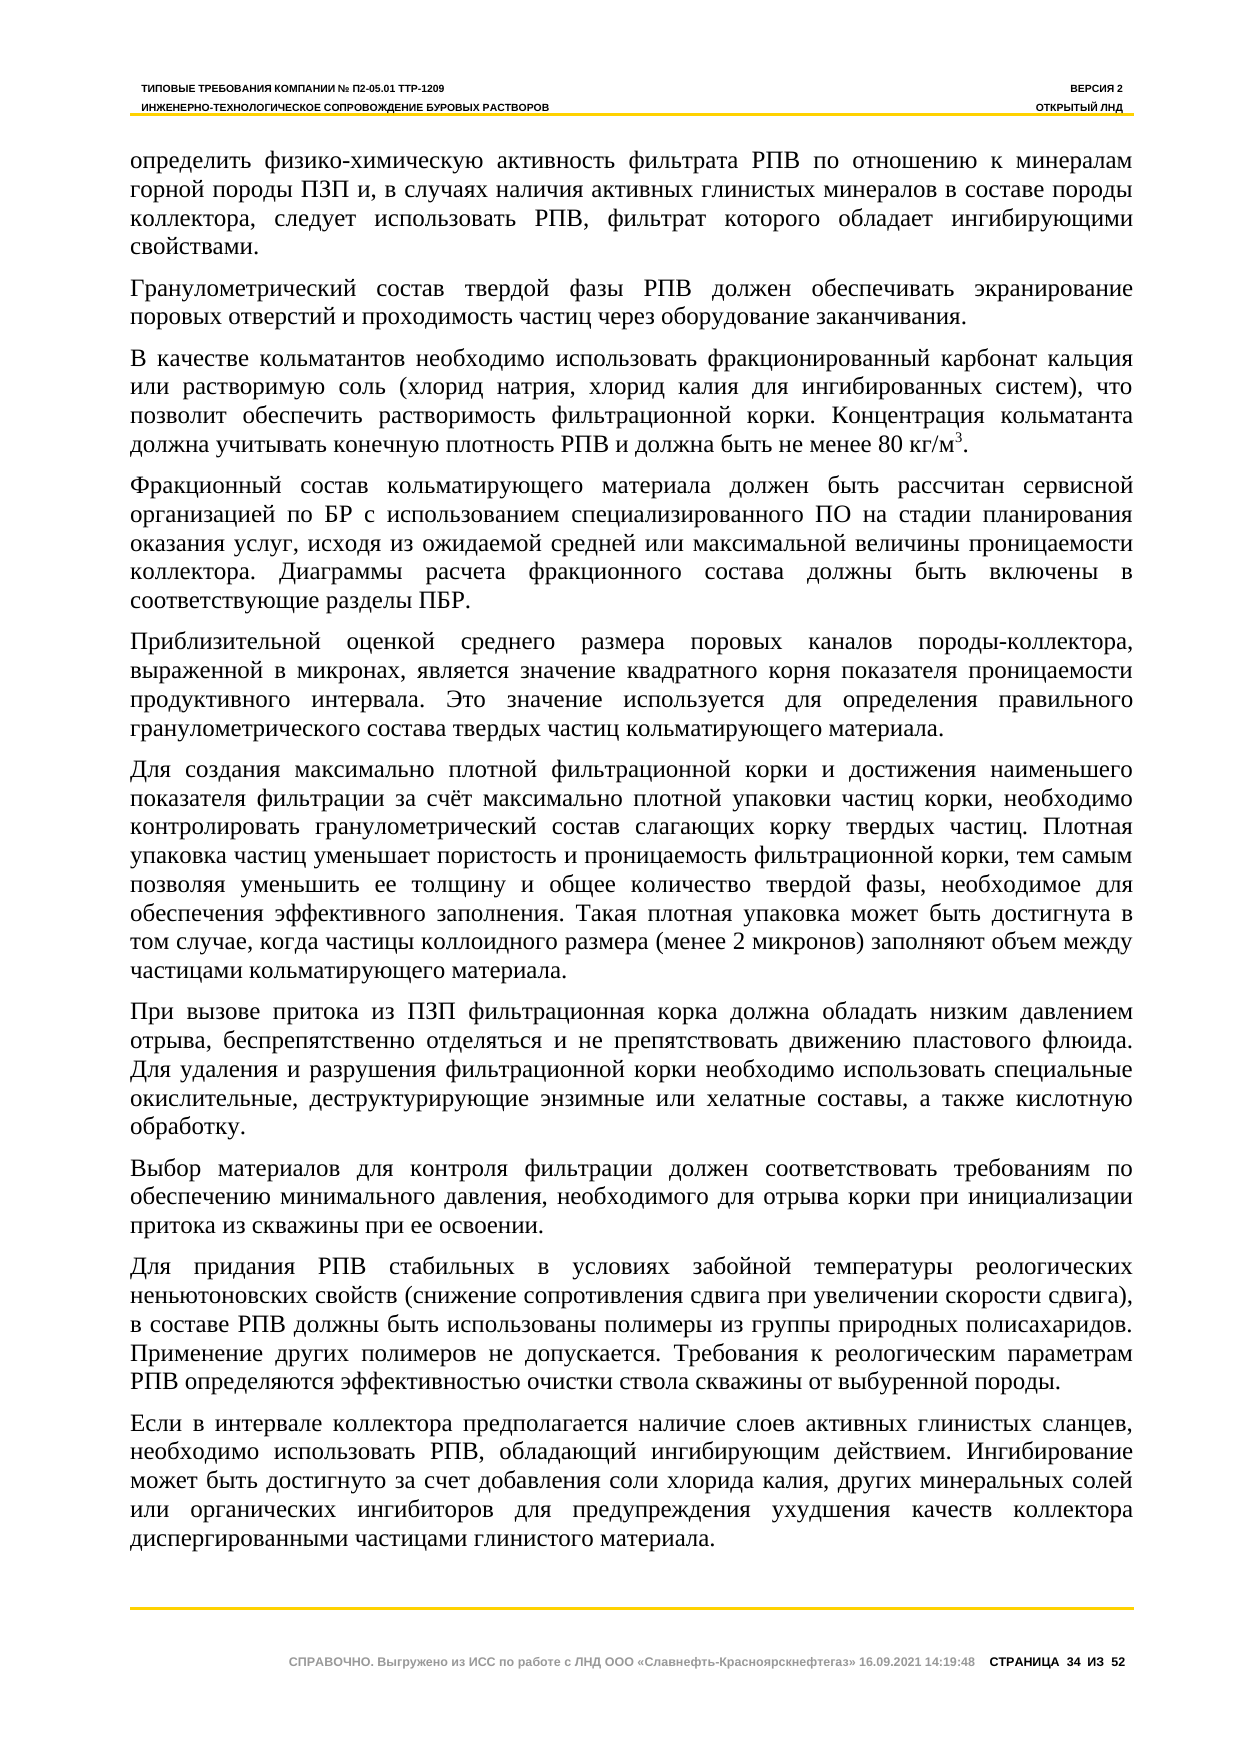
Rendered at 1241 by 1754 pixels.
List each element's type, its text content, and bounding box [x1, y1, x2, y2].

text Выбор материалов для контроля фильтрации должен соответствовать требованиям по обеспечению минимального давления, необходимого для отрыва корки при инициализации притока из скважины при ее освоении. [130, 1153, 1134, 1239]
text При вызове притока из ПЗП фильтрационная корка должна обладать низким давлением отрыва, беспрепятственно отделяться и не препятствовать движению пластового флюида. Для удаления и разрушения фильтрационной корки необходимо использовать специальные окислительные, деструктурирующие энзимные или хелатные составы, а также кислотную обработку. [130, 996, 1134, 1140]
text Если в интервале коллектора предполагается наличие слоев активных глинистых сланцев, необходимо использовать РПВ, обладающий ингибирующим действием. Ингибирование может быть достигнуто за счет добавления соли хлорида калия, других минеральных солей или органических ингибиторов для предупреждения ухудшения качеств коллектора диспергированными частицами глинистого материала. [130, 1408, 1134, 1551]
text В качестве кольматантов необходимо использовать фракционированный карбонат кальция или растворимую соль (хлорид натрия, хлорид калия для ингибированных систем), что позволит обеспечить растворимость фильтрационной корки. Концентрация кольматанта должна учитывать конечную плотность РПВ и должна быть не менее 80 кг/м3. [130, 343, 1134, 458]
text Для придания РПВ стабильных в условиях забойной температуры реологических неньютоновских свойств (снижение сопротивления сдвига при увеличении скорости сдвига), в составе РПВ должны быть использованы полимеры из группы природных полисахаридов. Применение других полимеров не допускается. Требования к реологическим параметрам РПВ определяются эффективностью очистки ствола скважины от выбуренной породы. [130, 1251, 1134, 1395]
text Гранулометрический состав твердой фазы РПВ должен обеспечивать экранирование поровых отверстий и проходимость частиц через оборудование заканчивания. [130, 273, 1134, 330]
text Приблизительной оценкой среднего размера поровых каналов породы-коллектора, выраженной в микронах, является значение квадратного корня показателя проницаемости продуктивного интервала. Это значение используется для определения правильного гранулометрического состава твердых частиц кольматирующего материала. [130, 626, 1134, 741]
text Для создания максимально плотной фильтрационной корки и достижения наименьшего показателя фильтрации за счёт максимально плотной упаковки частиц корки, необходимо контролировать гранулометрический состав слагающих корку твердых частиц. Плотная упаковка частиц уменьшает пористость и проницаемость фильтрационной корки, тем самым позволяя уменьшить ее толщину и общее количество твердой фазы, необходимое для обеспечения эффективного заполнения. Такая плотная упаковка может быть достигнута в том случае, когда частицы коллоидного размера (менее 2 микронов) заполняют объем между частицами кольматирующего материала. [130, 754, 1134, 984]
text Фракционный состав кольматирующего материала должен быть рассчитан сервисной организацией по БР с использованием специализированного ПО на стадии планирования оказания услуг, исходя из ожидаемой средней или максимальной величины проницаемости коллектора. Диаграммы расчета фракционного состава должны быть включены в соответствующие разделы ПБР. [130, 470, 1134, 614]
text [130, 145, 1134, 260]
